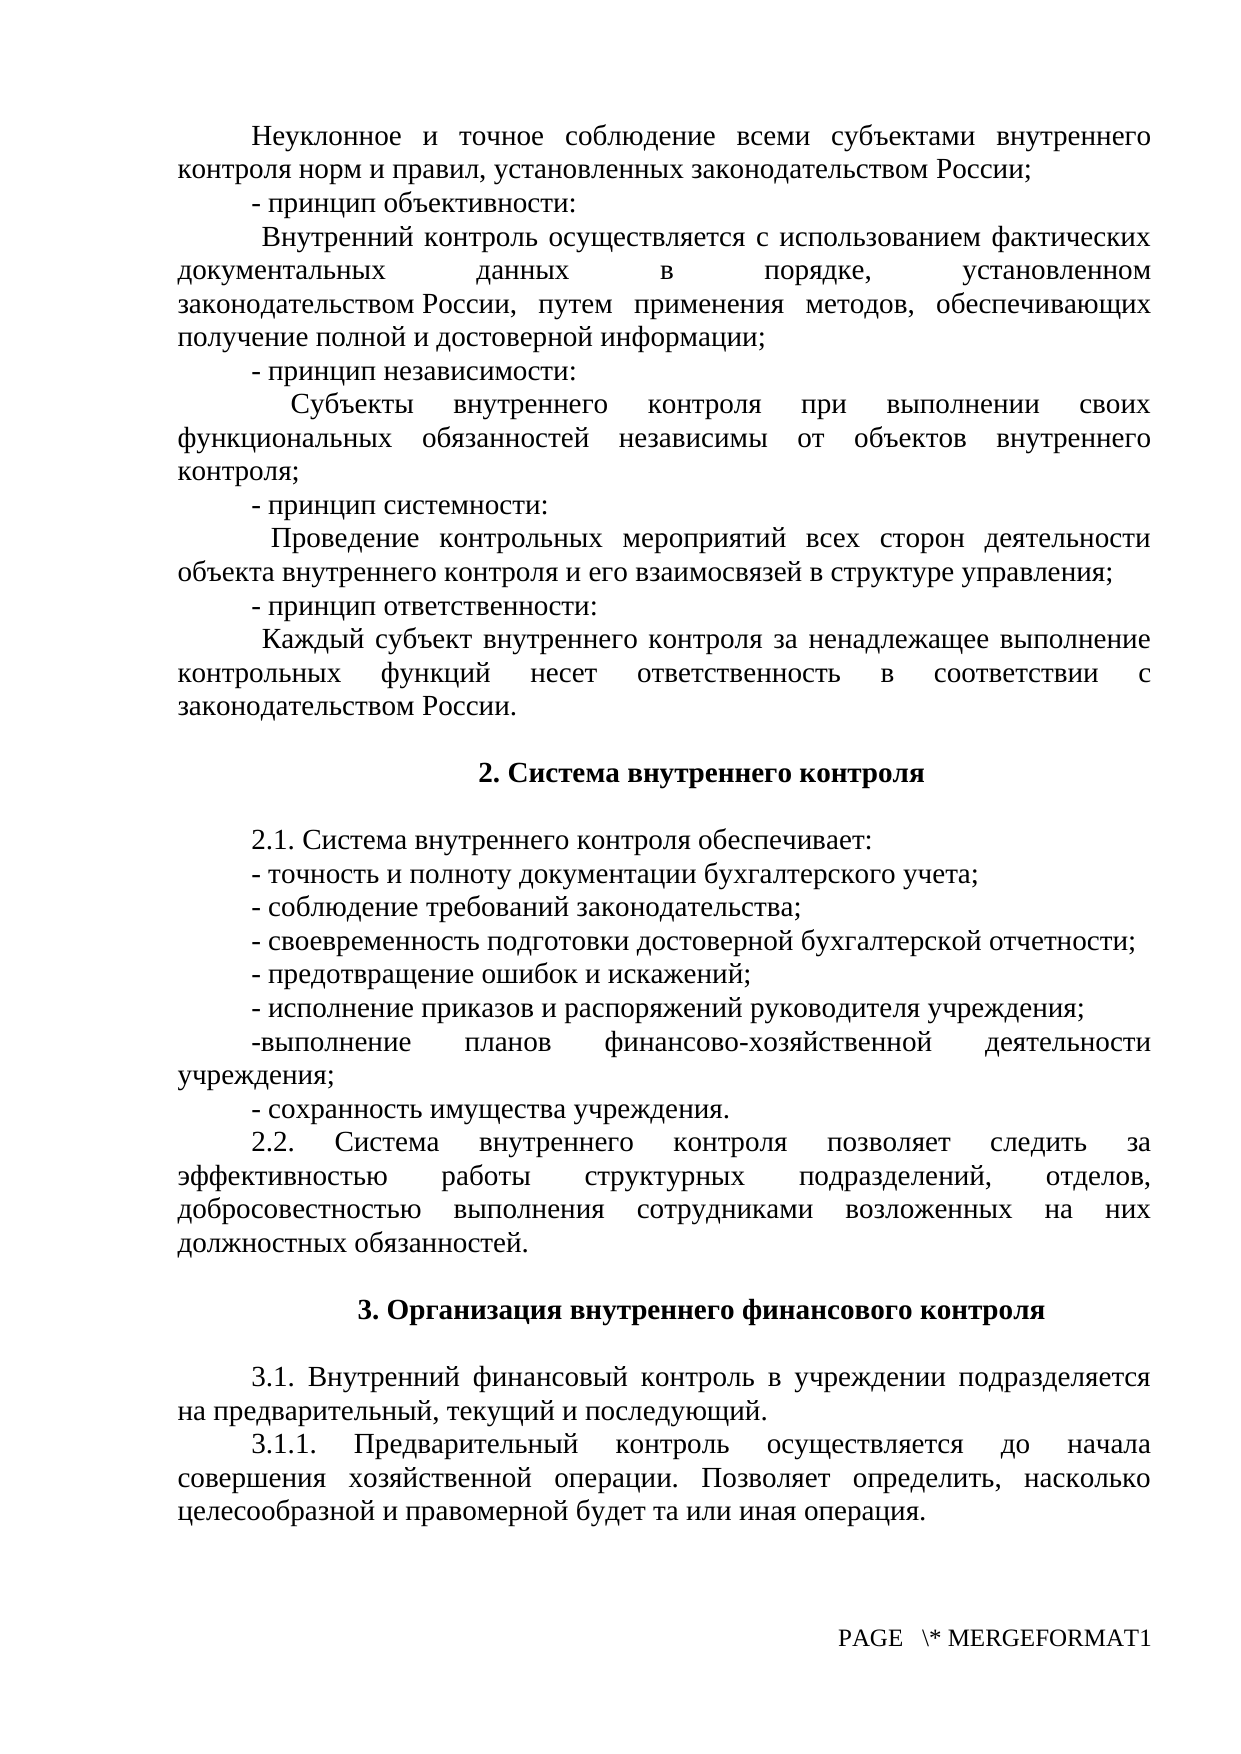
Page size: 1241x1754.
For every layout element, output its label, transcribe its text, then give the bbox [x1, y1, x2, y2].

text - исполнение приказов и распоряжений руководителя учреждения; [177, 990, 1152, 1024]
text Субъекты внутреннего контроля при выполнении своих функциональных обязанностей независимы от объектов внутреннего контроля; [177, 386, 1152, 487]
text 2.1. Система внутреннего контроля обеспечивает: [177, 822, 1152, 856]
text - принцип объективности: [177, 185, 1152, 219]
text - точность и полноту документации бухгалтерского учета; [177, 856, 1152, 889]
text - сохранность имущества учреждения. [177, 1091, 1152, 1124]
text Внутренний контроль осуществляется с использованием фактических документальных данных в порядке, установленном законодательством России, путем применения методов, обеспечивающих получение полной и достоверной информации; [177, 219, 1152, 353]
text - принцип ответственности: [177, 588, 1152, 621]
text Каждый субъект внутреннего контроля за ненадлежащее выполнение контрольных функций несет ответственность в соответствии с законодательством России. [177, 621, 1152, 722]
text Проведение контрольных мероприятий всех сторон деятельности объекта внутреннего контроля и его взаимосвязей в структуре управления; [177, 521, 1152, 588]
text - принцип независимости: [177, 353, 1152, 386]
text - своевременность подготовки достоверной бухгалтерской отчетности; [177, 923, 1152, 957]
text Неуклонное и точное соблюдение всеми субъектами внутреннего контроля норм и правил, установленных законодательством России; [177, 118, 1152, 185]
text 3.1.1. Предварительный контроль осуществляется до начала совершения хозяйственной операции. Позволяет определить, насколько целесообразной и правомерной будет та или иная операция. [177, 1426, 1152, 1527]
text 2. Система внутреннего контроля [177, 755, 1152, 789]
text - предотвращение ошибок и искажений; [177, 957, 1152, 990]
text 3. Организация внутреннего финансового контроля [177, 1292, 1152, 1326]
text - принцип системности: [177, 487, 1152, 521]
text 2.2. Система внутреннего контроля позволяет следить за эффективностью работы структурных подразделений, отделов, добросовестностью выполнения сотрудниками возложенных на них должностных обязанностей. [177, 1124, 1152, 1258]
text 3.1. Внутренний финансовый контроль в учреждении подразделяется на предварительный, текущий и последующий. [177, 1359, 1152, 1426]
text -выполнение планов финансово-хозяйственной деятельности учреждения; [177, 1024, 1152, 1091]
text - соблюдение требований законодательства; [177, 889, 1152, 923]
